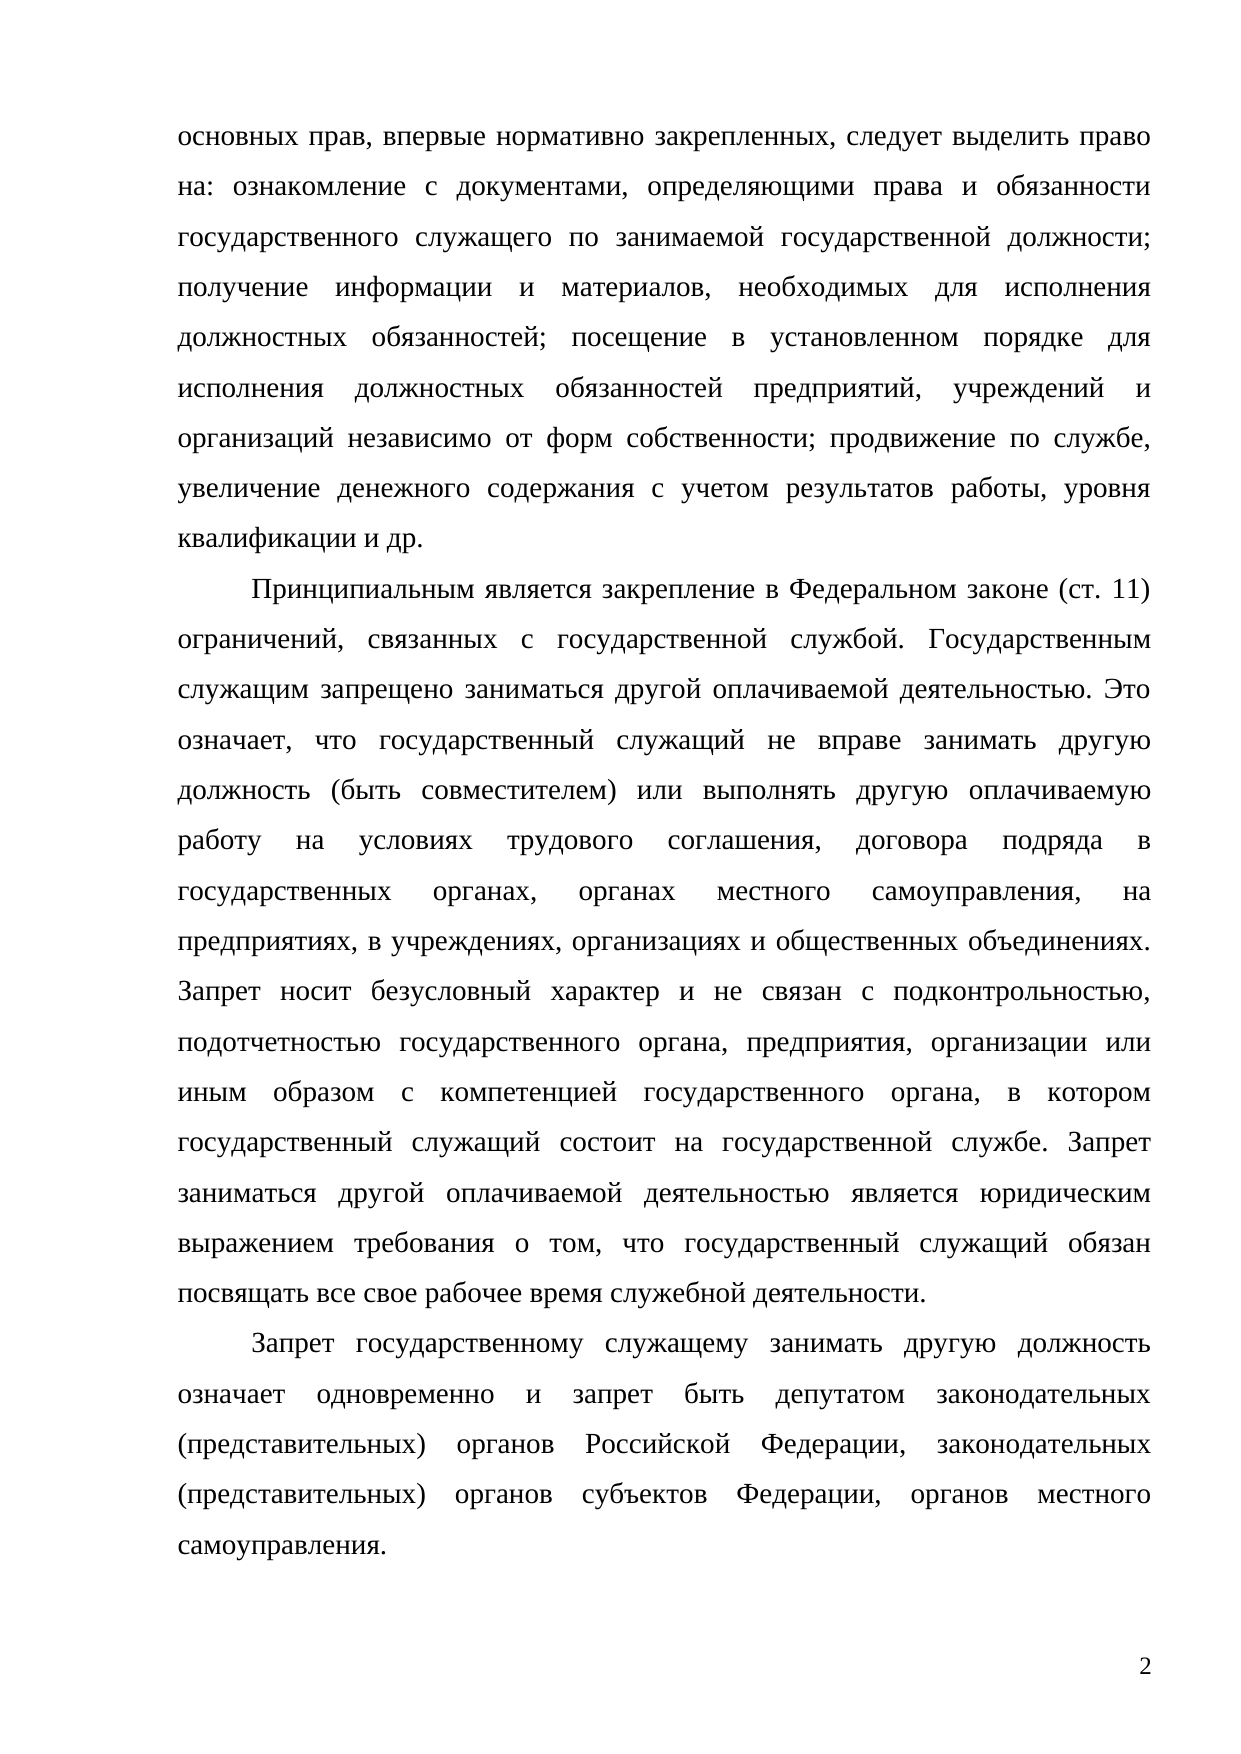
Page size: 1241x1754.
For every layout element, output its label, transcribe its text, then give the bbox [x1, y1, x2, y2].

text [177, 118, 1152, 554]
text Принципиальным является закрепление в Федеральном законе (ст. 11) ограничений, связанных с государственной службой. Государственным служащим запрещено заниматься другой оплачиваемой деятельностью. Это означает, что государственный служащий не вправе занимать другую должность (быть совместителем) или выполнять другую оплачиваемую работу на условиях трудового соглашения, договора подряда в государственных органах, органах местного самоуправления, на предприятиях, в учреждениях, организациях и общественных объединениях. Запрет носит безусловный характер и не связан с подконтрольностью, подотчетностью государственного органа, предприятия, организации или иным образом с компетенцией государственного органа, в котором государственный служащий состоит на государственной службе. Запрет заниматься другой оплачиваемой деятельностью является юридическим выражением требования о том, что государственный служащий обязан посвящать все свое рабочее время служебной деятельности. [177, 571, 1152, 1309]
text Запрет государственному служащему занимать другую должность означает одновременно и запрет быть депутатом законодательных (представительных) органов Российской Федерации, законодательных (представительных) органов субъектов Федерации, органов местного самоуправления. [177, 1326, 1152, 1560]
